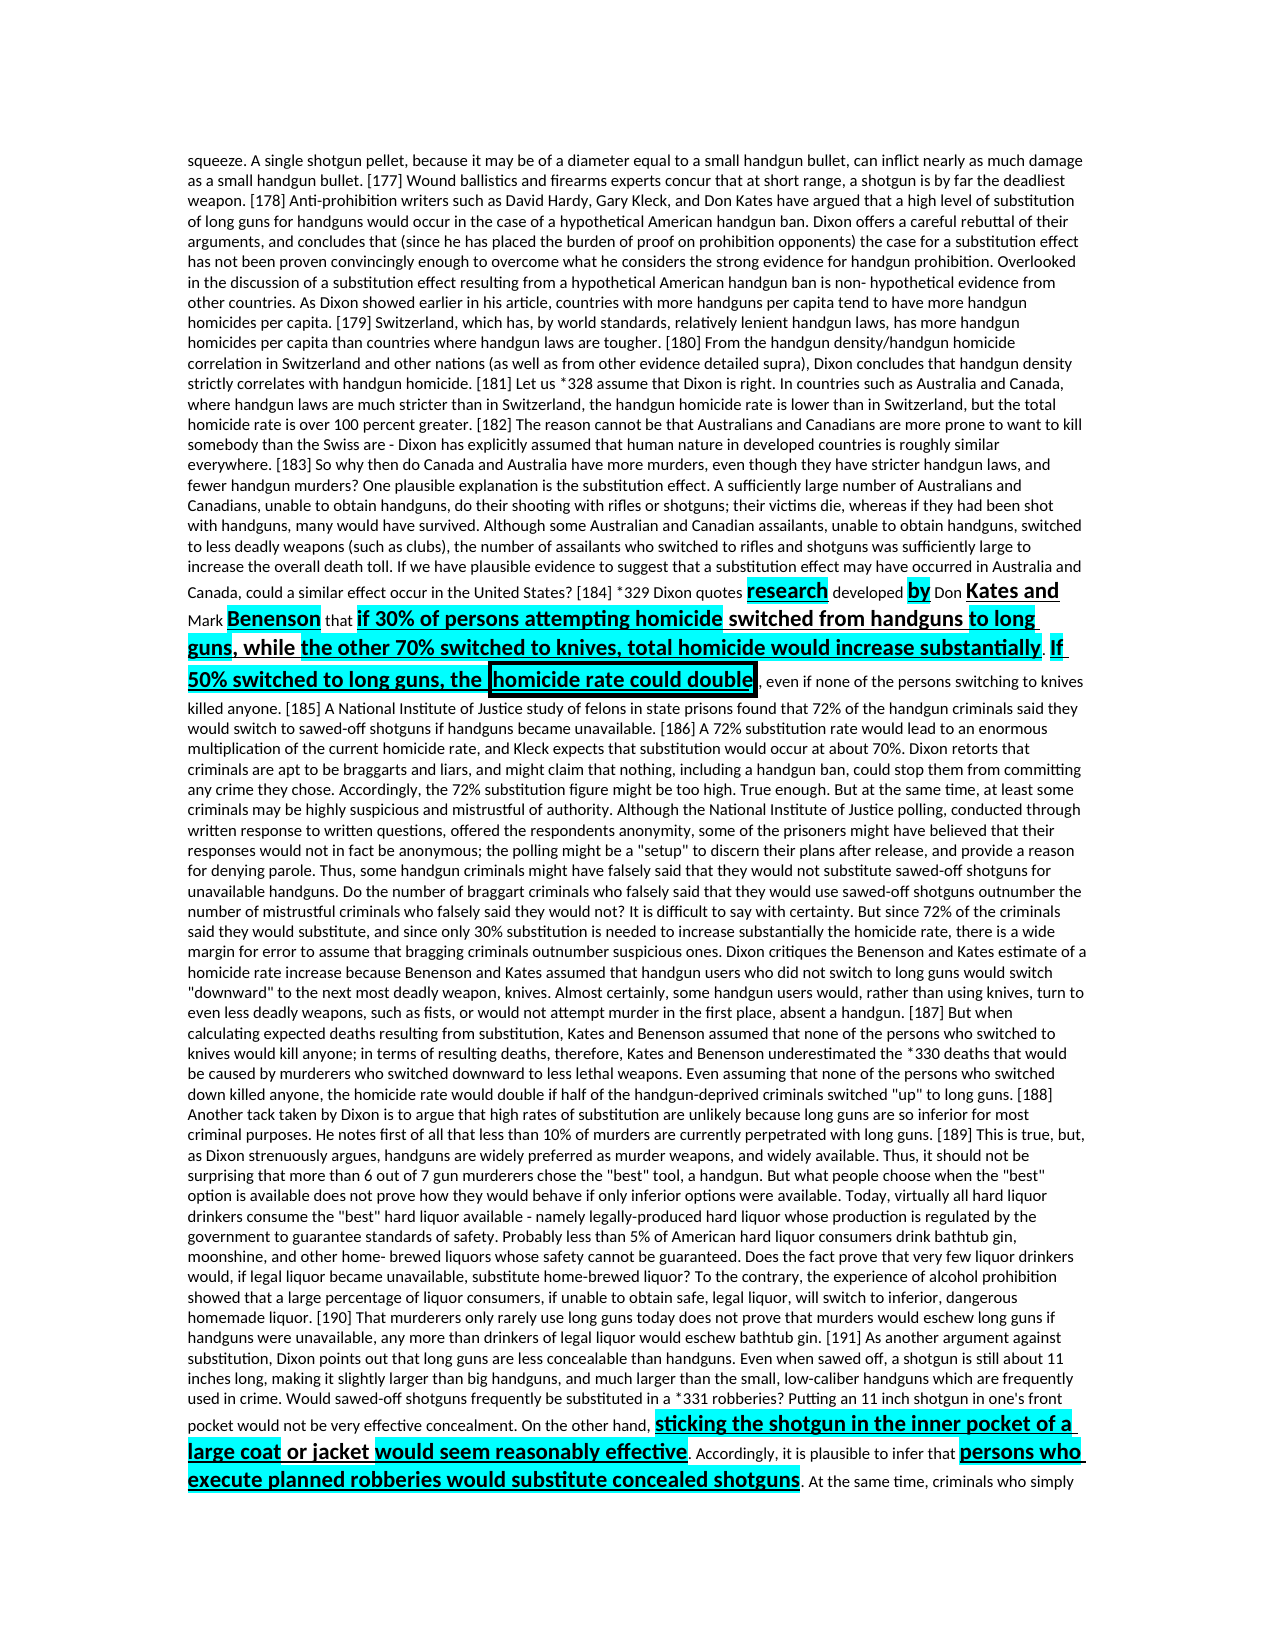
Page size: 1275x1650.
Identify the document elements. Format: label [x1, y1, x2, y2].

text [187, 150, 1087, 1493]
